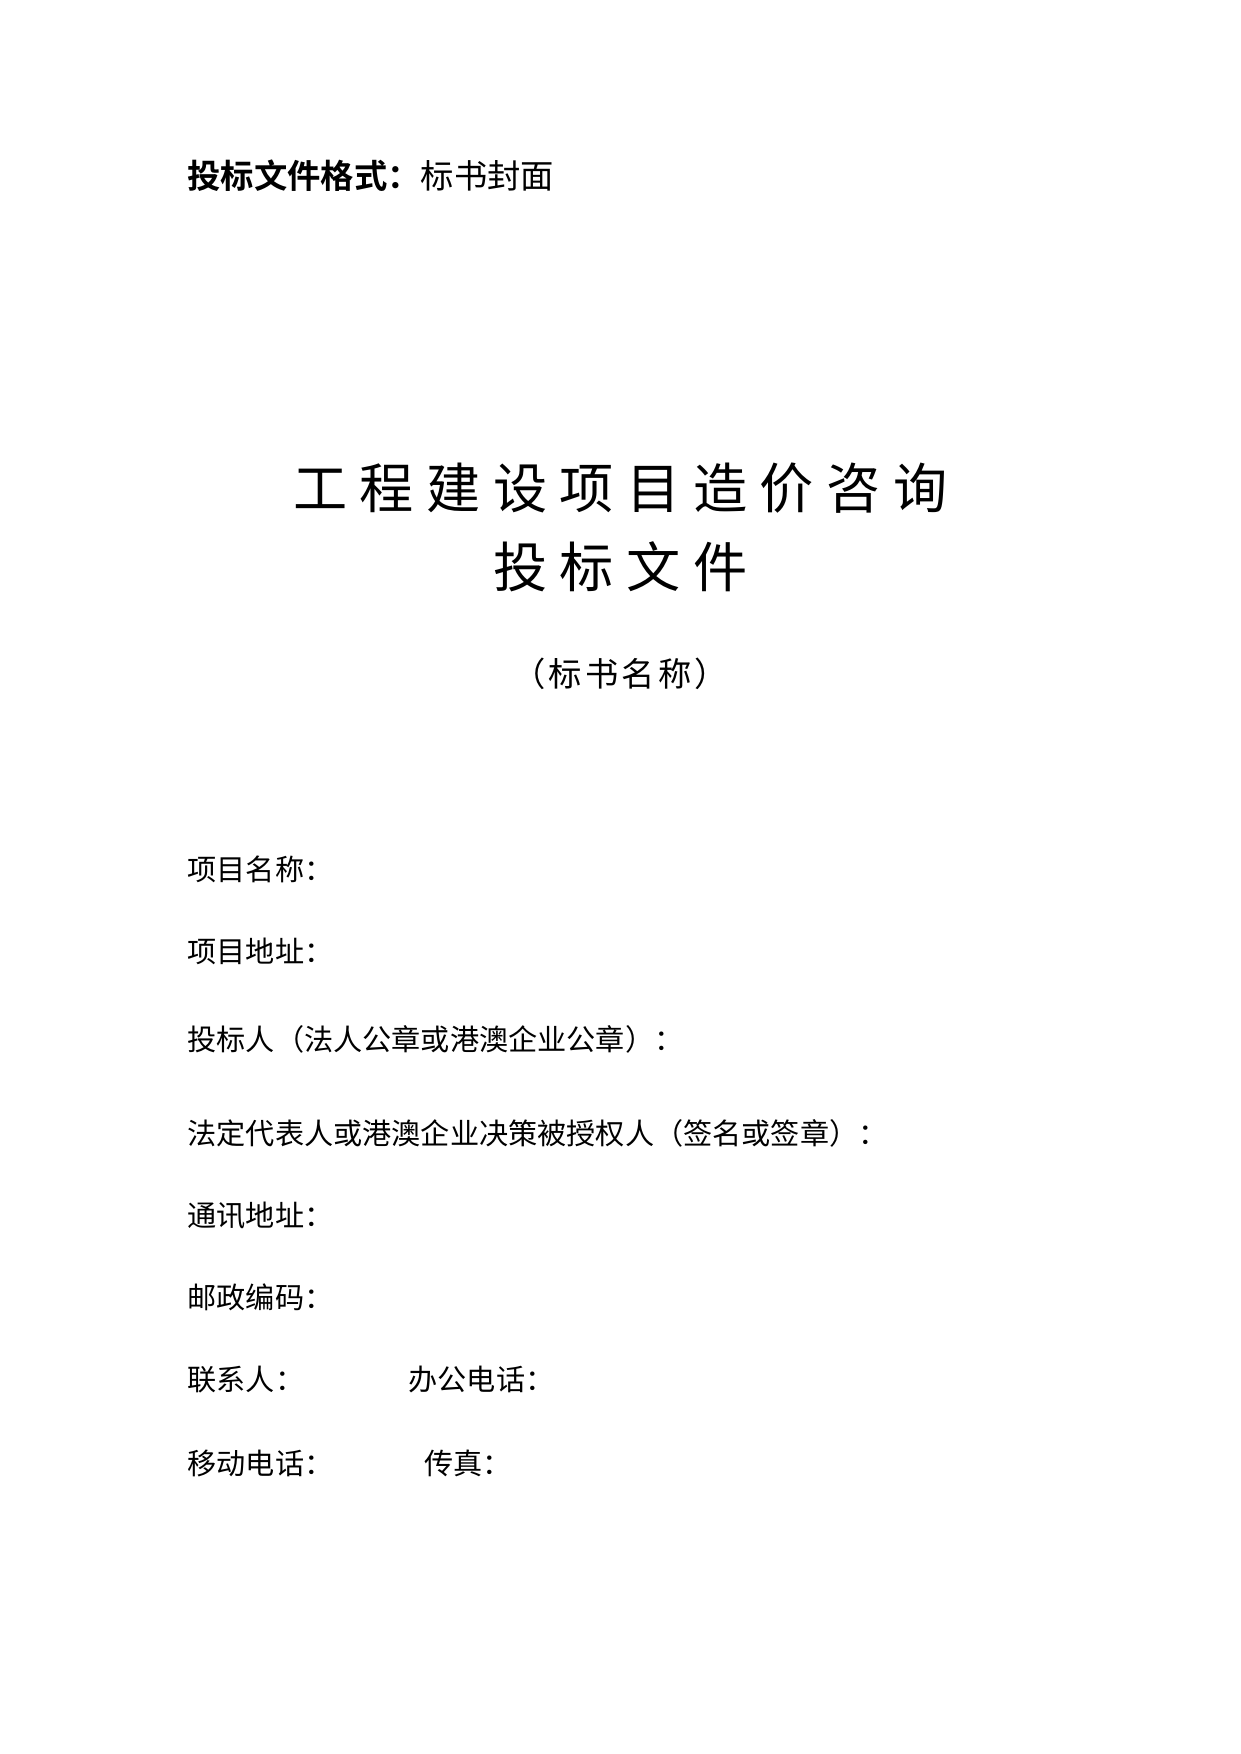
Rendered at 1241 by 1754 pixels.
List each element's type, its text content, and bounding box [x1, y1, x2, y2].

text 投标文件格式：标书封面 [187, 150, 1053, 198]
text （标书名称） [187, 648, 1053, 696]
text 投标人（法人公章或港澳企业公章）： [187, 1010, 1053, 1060]
text 联系人： 办公电话： [187, 1356, 1053, 1398]
text 项目名称： [187, 846, 1053, 888]
text 投标文件 [187, 524, 1053, 603]
text 邮政编码： [187, 1274, 1053, 1316]
text 工程建设项目造价咨询 [187, 446, 1053, 524]
text 项目地址： [187, 928, 1053, 971]
text 法定代表人或港澳企业决策被授权人（签名或签章）： [187, 1110, 1053, 1152]
text 通讯地址： [187, 1192, 1053, 1234]
text 移动电话： 传真： [187, 1441, 1053, 1483]
